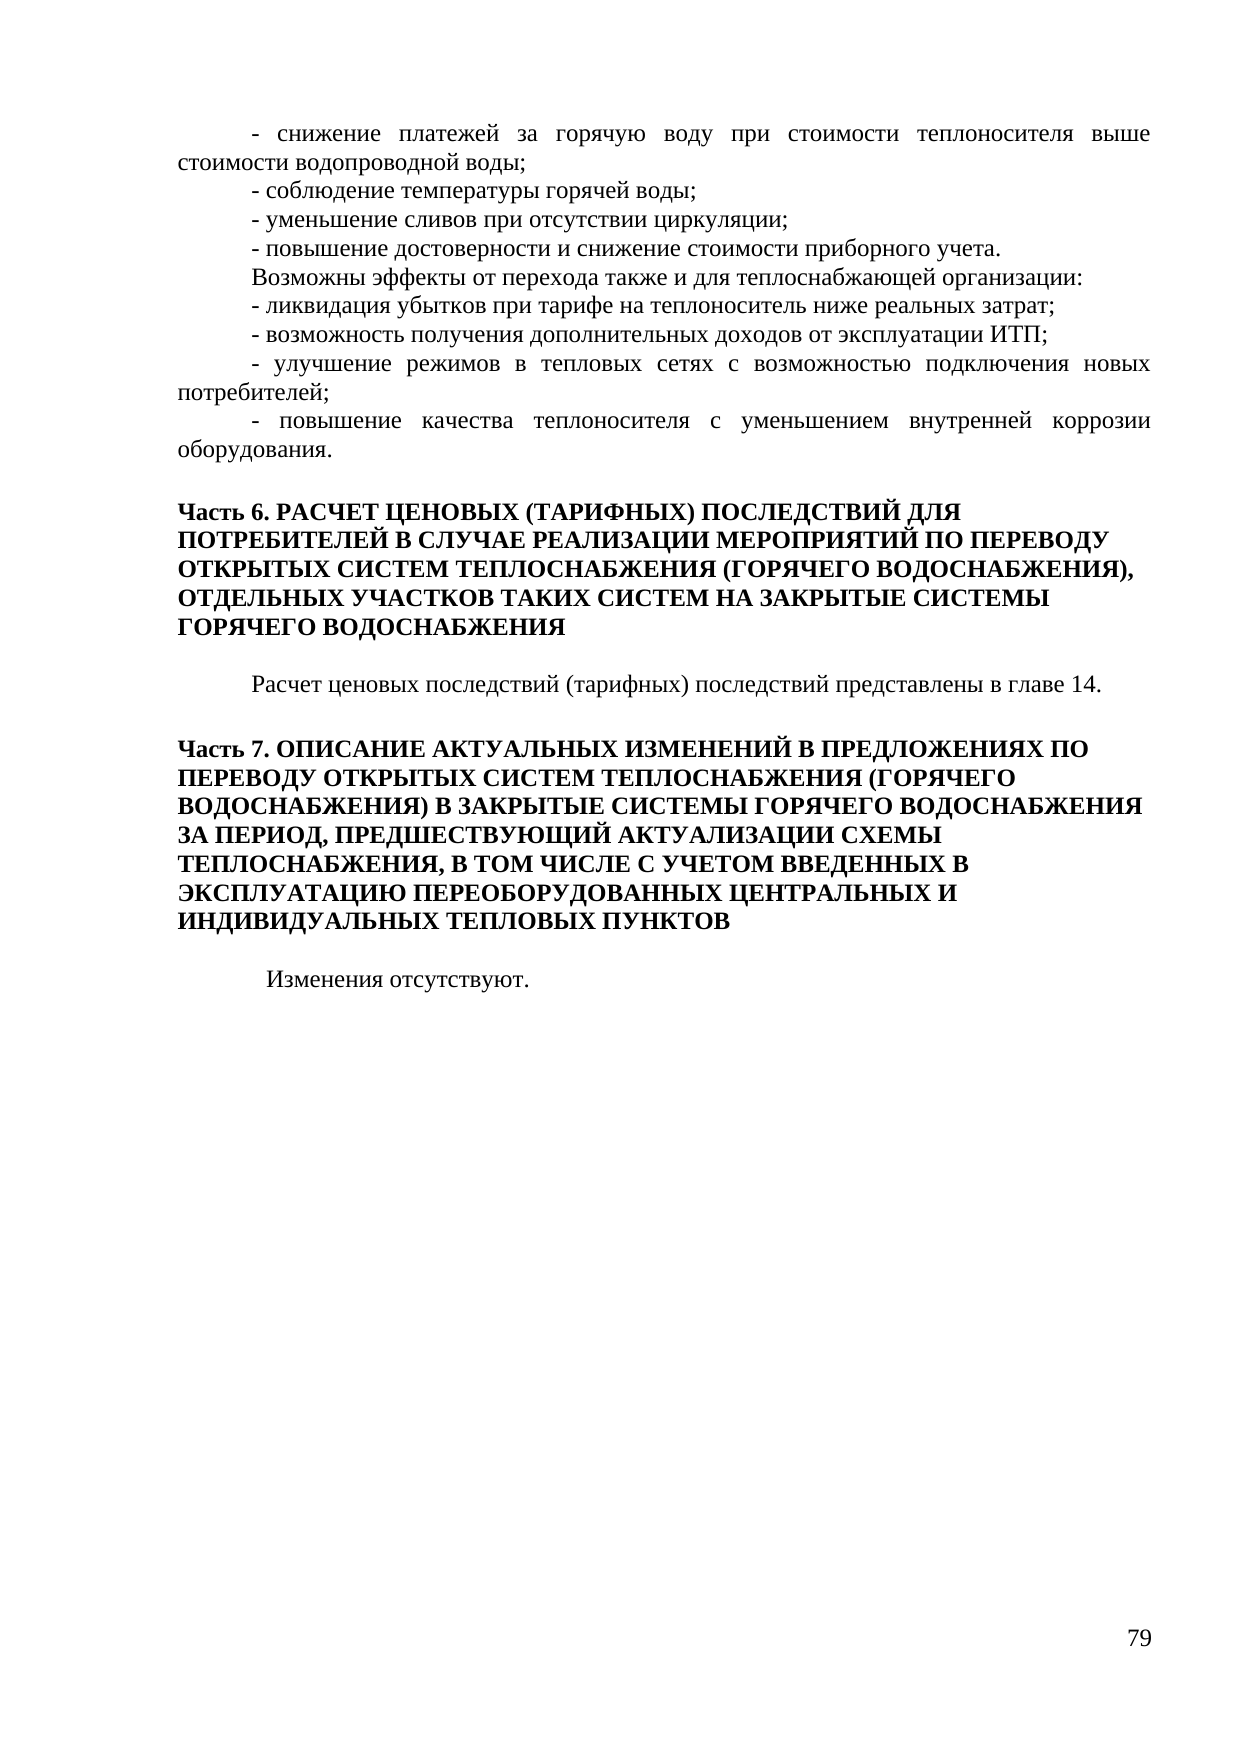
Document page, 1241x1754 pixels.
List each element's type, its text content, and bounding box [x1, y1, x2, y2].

text Часть 6. РАСЧЕТ ЦЕНОВЫХ (ТАРИФНЫХ) ПОСЛЕДСТВИЙ ДЛЯ ПОТРЕБИТЕЛЕЙ В СЛУЧАЕ РЕАЛИЗАЦИИ МЕРОПРИЯТИЙ ПО ПЕРЕВОДУ ОТКРЫТЫХ СИСТЕМ ТЕПЛОСНАБЖЕНИЯ (ГОРЯЧЕГО ВОДОСНАБЖЕНИЯ), ОТДЕЛЬНЫХ УЧАСТКОВ ТАКИХ СИСТЕМ НА ЗАКРЫТЫЕ СИСТЕМЫ ГОРЯЧЕГО ВОДОСНАБЖЕНИЯ [177, 497, 1152, 640]
text Возможны эффекты от перехода также и для теплоснабжающей организации: [177, 262, 1152, 291]
text - соблюдение температуры горячей воды; [177, 176, 1152, 204]
text - повышение достоверности и снижение стоимости приборного учета. [177, 233, 1152, 262]
text - улучшение режимов в тепловых сетях с возможностью подключения новых потребителей; [177, 348, 1152, 406]
text Расчет ценовых последствий (тарифных) последствий представлены в главе 14. [177, 669, 1152, 698]
text Изменения отсутствуют. [177, 964, 1152, 993]
text - ликвидация убытков при тарифе на теплоноситель ниже реальных затрат; [177, 291, 1152, 319]
text - снижение платежей за горячую воду при стоимости теплоносителя выше стоимости водопроводной воды; [177, 118, 1152, 176]
text Часть 7. ОПИСАНИЕ АКТУАЛЬНЫХ ИЗМЕНЕНИЙ В ПРЕДЛОЖЕНИЯХ ПО ПЕРЕВОДУ ОТКРЫТЫХ СИСТЕМ ТЕПЛОСНАБЖЕНИЯ (ГОРЯЧЕГО ВОДОСНАБЖЕНИЯ) В ЗАКРЫТЫЕ СИСТЕМЫ ГОРЯЧЕГО ВОДОСНАБЖЕНИЯ ЗА ПЕРИОД, ПРЕДШЕСТВУЮЩИЙ АКТУАЛИЗАЦИИ СХЕМЫ ТЕПЛОСНАБЖЕНИЯ, В ТОМ ЧИСЛЕ С УЧЕТОМ ВВЕДЕННЫХ В ЭКСПЛУАТАЦИЮ ПЕРЕОБОРУДОВАННЫХ ЦЕНТРАЛЬНЫХ И ИНДИВИДУАЛЬНЫХ ТЕПЛОВЫХ ПУНКТОВ [177, 734, 1152, 935]
text - уменьшение сливов при отсутствии циркуляции; [177, 204, 1152, 233]
text - повышение качества теплоносителя с уменьшением внутренней коррозии оборудования. [177, 406, 1152, 463]
text - возможность получения дополнительных доходов от эксплуатации ИТП; [177, 319, 1152, 348]
